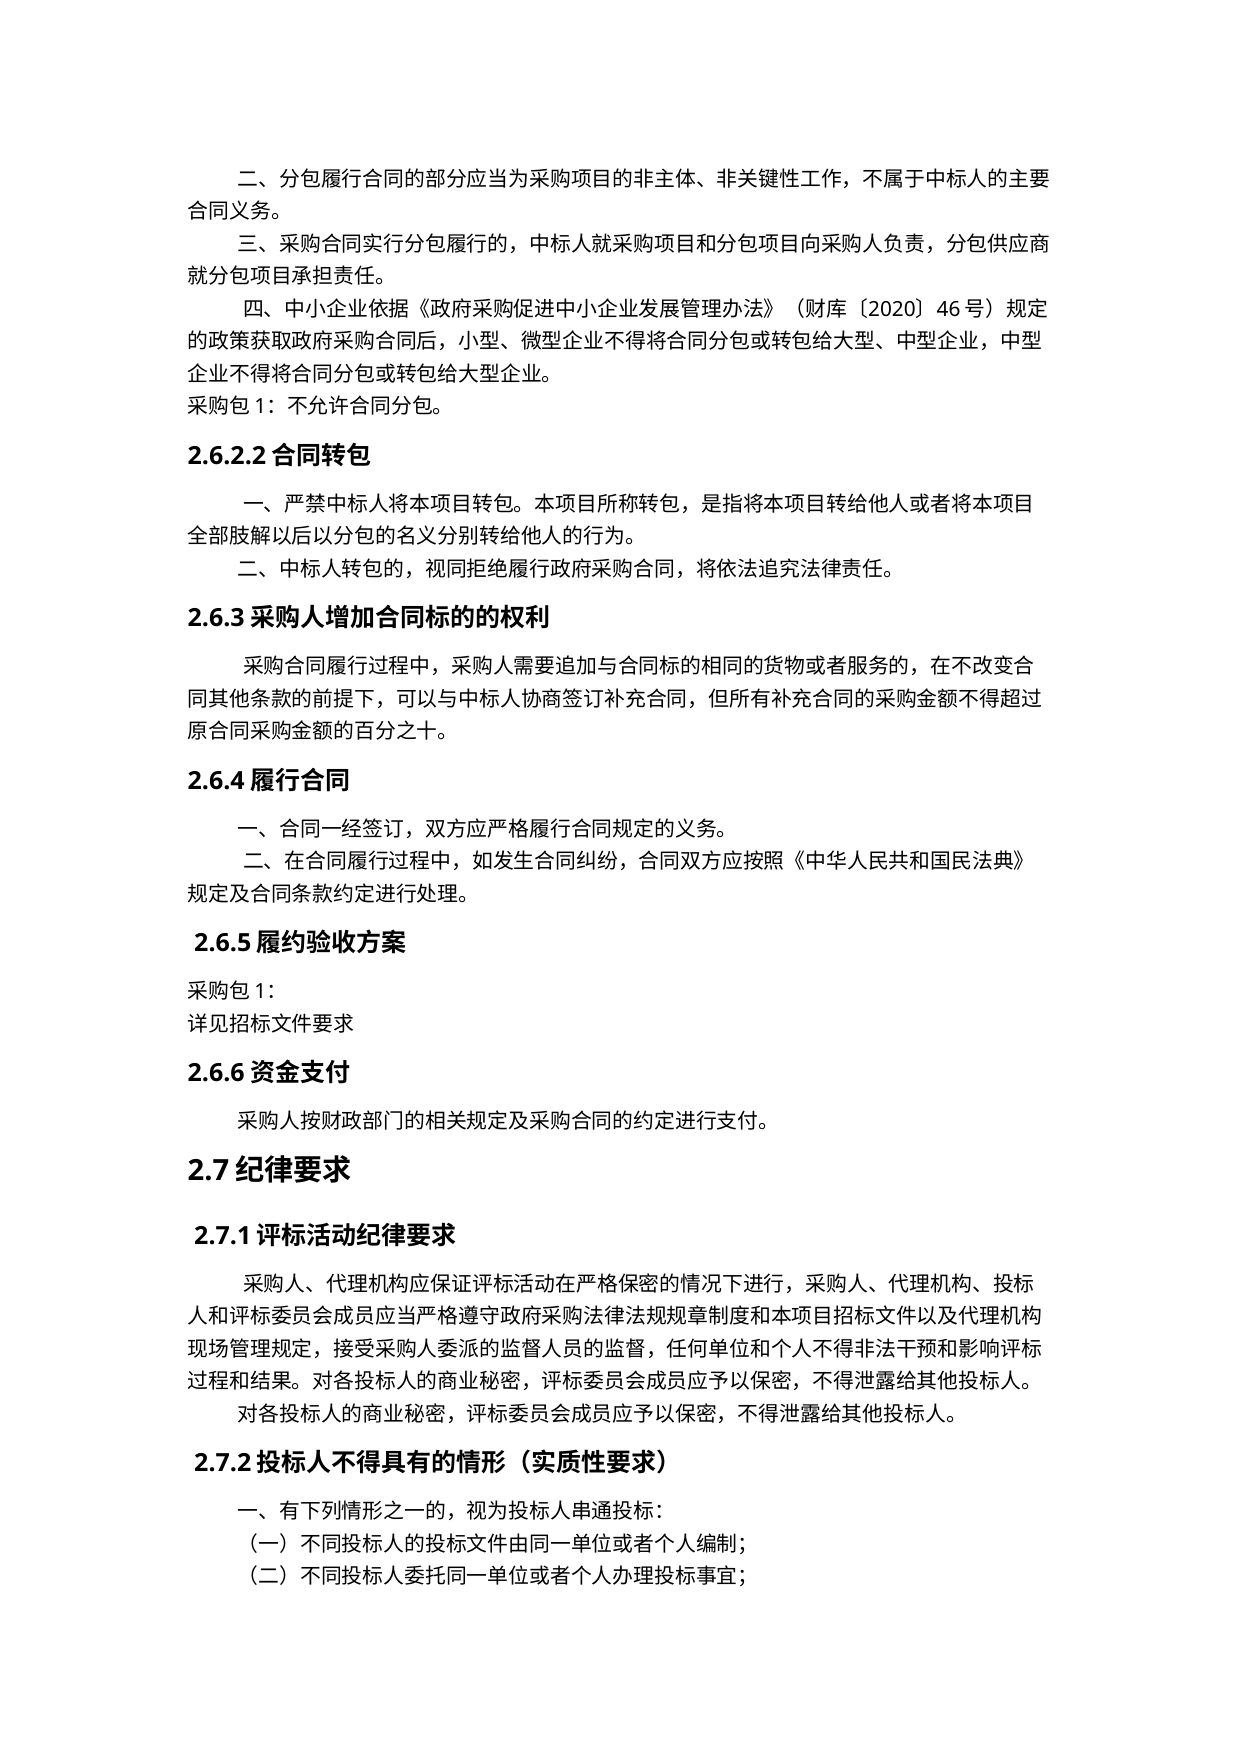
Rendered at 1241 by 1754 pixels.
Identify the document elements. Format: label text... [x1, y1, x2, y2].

text 二、中标人转包的，视同拒绝履行政府采购合同，将依法追究法律责任。 [187, 552, 1053, 584]
text 2.6.4履行合同 [187, 747, 1053, 812]
text 详见招标文件要求 [187, 1007, 1053, 1039]
text 二、分包履行合同的部分应当为采购项目的非主体、非关键性工作，不属于中标人的主要合同义务。 [187, 162, 1053, 227]
text 2.7纪律要求 [187, 1137, 1053, 1202]
text 2.6.6资金支付 [187, 1039, 1053, 1104]
text 采购包1：不允许合同分包。 [187, 389, 1053, 422]
text 采购人、代理机构应保证评标活动在严格保密的情况下进行，采购人、代理机构、投标人和评标委员会成员应当严格遵守政府采购法律法规规章制度和本项目招标文件以及代理机构现场管理规定，接受采购人委派的监督人员的监督，任何单位和个人不得非法干预和影响评标过程和结果。对各投标人的商业秘密，评标委员会成员应予以保密，不得泄露给其他投标人。 [187, 1267, 1053, 1397]
text 一、有下列情形之一的，视为投标人串通投标： [187, 1494, 1053, 1527]
text 二、在合同履行过程中，如发生合同纠纷，合同双方应按照《中华人民共和国民法典》规定及合同条款约定进行处理。 [187, 844, 1053, 909]
text 对各投标人的商业秘密，评标委员会成员应予以保密，不得泄露给其他投标人。 [187, 1397, 1053, 1429]
text 2.6.2.2合同转包 [187, 422, 1053, 487]
text 2.6.5履约验收方案 [187, 909, 1053, 974]
text （一）不同投标人的投标文件由同一单位或者个人编制； [187, 1527, 1053, 1559]
text 采购人按财政部门的相关规定及采购合同的约定进行支付。 [187, 1104, 1053, 1137]
text （二）不同投标人委托同一单位或者个人办理投标事宜； [187, 1559, 1053, 1592]
text 三、采购合同实行分包履行的，中标人就采购项目和分包项目向采购人负责，分包供应商就分包项目承担责任。 [187, 227, 1053, 292]
text 采购包1： [187, 974, 1053, 1007]
text 一、严禁中标人将本项目转包。本项目所称转包，是指将本项目转给他人或者将本项目全部肢解以后以分包的名义分别转给他人的行为。 [187, 487, 1053, 552]
text 2.6.3采购人增加合同标的的权利 [187, 584, 1053, 649]
text 四、中小企业依据《政府采购促进中小企业发展管理办法》（财库〔2020〕46号）规定的政策获取政府采购合同后，小型、微型企业不得将合同分包或转包给大型、中型企业，中型企业不得将合同分包或转包给大型企业。 [187, 292, 1053, 389]
text 2.7.1评标活动纪律要求 [187, 1202, 1053, 1267]
text 一、合同一经签订，双方应严格履行合同规定的义务。 [187, 812, 1053, 844]
text 2.7.2投标人不得具有的情形（实质性要求） [187, 1429, 1053, 1494]
text 采购合同履行过程中，采购人需要追加与合同标的相同的货物或者服务的，在不改变合同其他条款的前提下，可以与中标人协商签订补充合同，但所有补充合同的采购金额不得超过原合同采购金额的百分之十。 [187, 649, 1053, 747]
